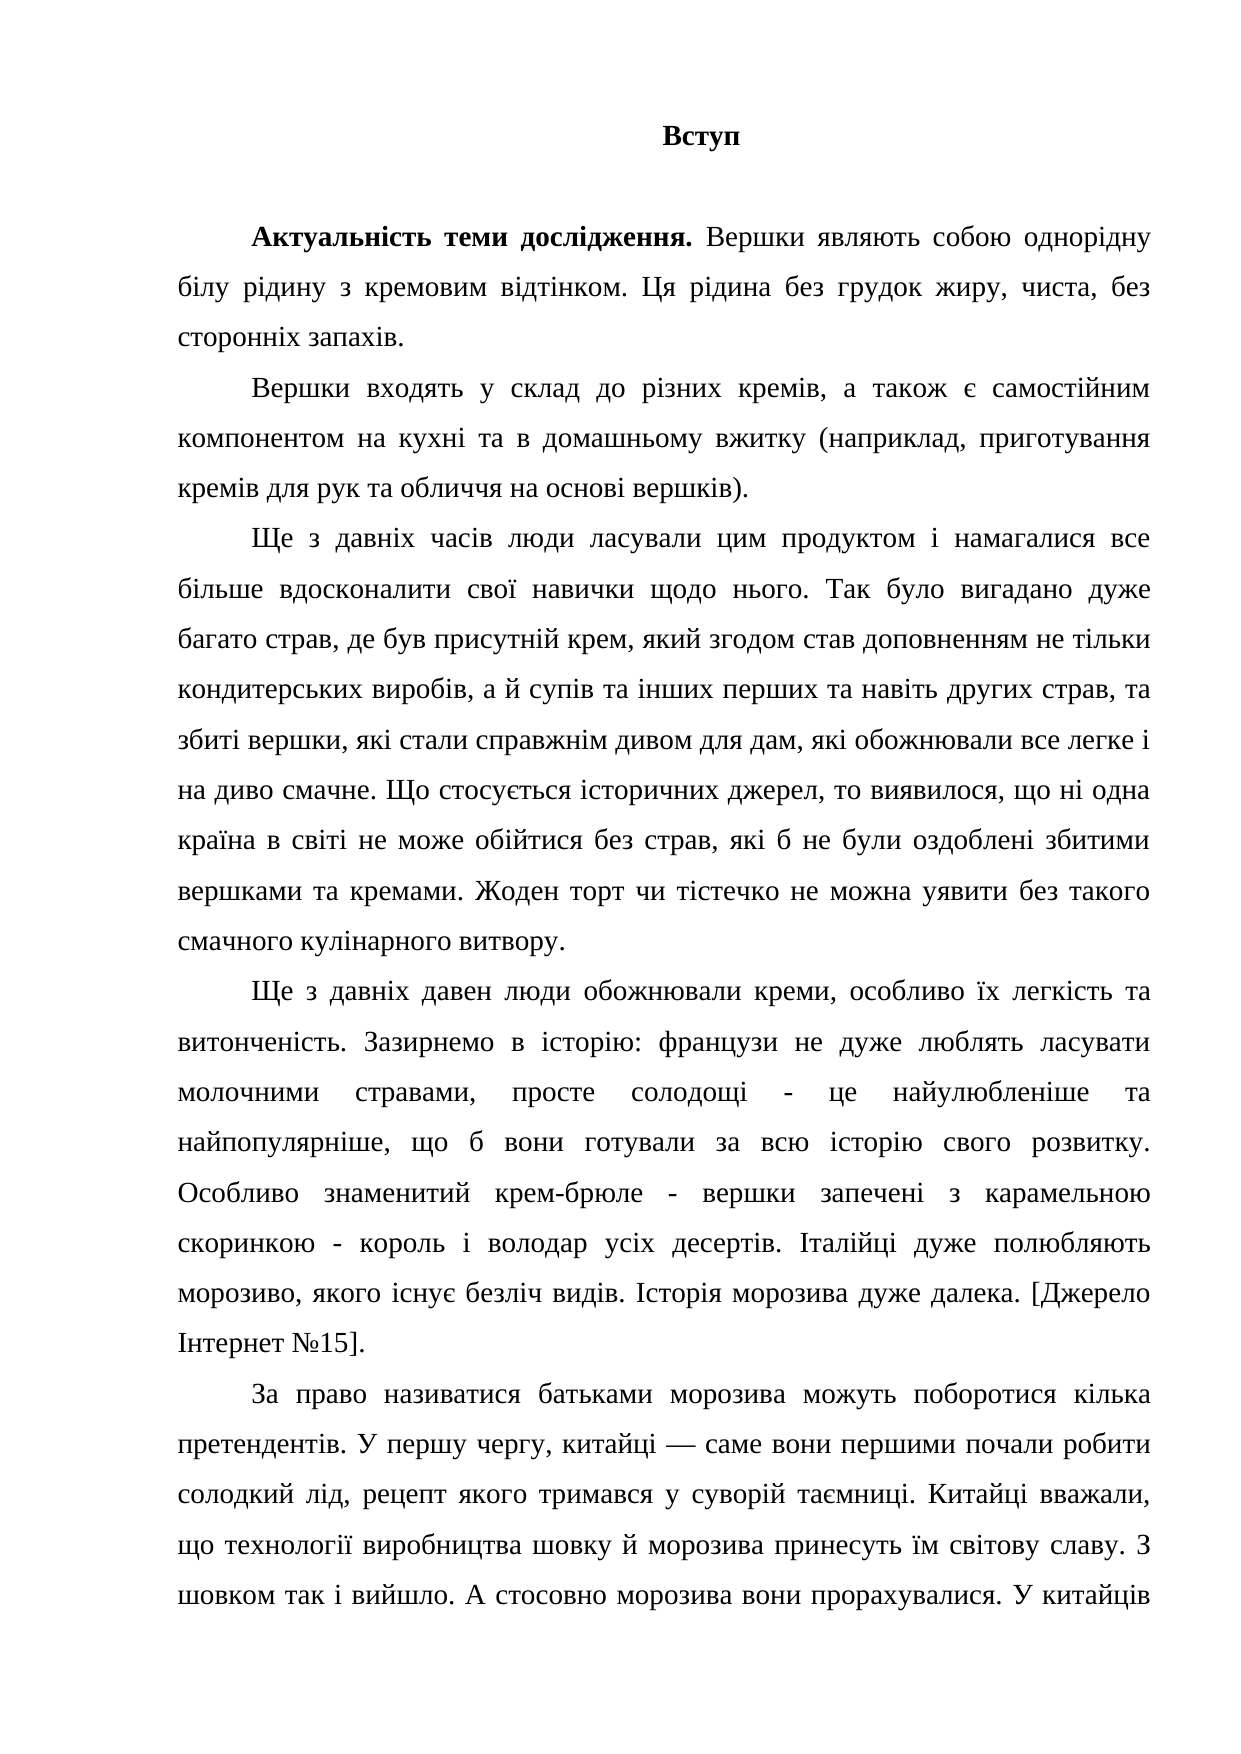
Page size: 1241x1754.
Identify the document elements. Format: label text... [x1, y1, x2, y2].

text Вступ [177, 118, 1152, 152]
text Актуальність теми дослідження. Вершки являють собою однорідну білу рідину з кремовим відтінком. Ця рідина без грудок жиру, чиста, без сторонніх запахів. [177, 219, 1152, 353]
text Вершки входять у склад до різних кремів, а також є самостійним компонентом на кухні та в домашньому вжитку (наприклад, приготування кремів для рук та обличчя на основі вершків). [177, 370, 1152, 504]
text Ще з давніх часів люди ласували цим продуктом і намагалися все більше вдосконалити свої навички щодо нього. Так було вигадано дуже багато страв, де був присутній крем, який згодом став доповненням не тільки кондитерських виробів, а й супів та інших перших та навіть других страв, та збиті вершки, які стали справжнім дивом для дам, які обожнювали все легке і на диво смачне. Що стосується історичних джерел, то виявилося, що ні одна країна в світі не може обійтися без страв, які б не були оздоблені збитими вершками та кремами. Жоден торт чи тістечко не можна уявити без такого смачного кулінарного витвору. [177, 521, 1152, 957]
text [177, 1376, 1152, 1611]
text Ще з давніх давен люди обожнювали креми, особливо їх легкість та витонченість. Зазирнемо в історію: французи не дуже люблять ласувати молочними стравами, просте солодощі - це найулюбленіше та найпопулярніше, що б вони готували за всю історію свого розвитку. Особливо знаменитий крем-брюле - вершки запечені з карамельною скоринкою - король і володар усіх десертів. Італійці дуже полюбляють морозиво, якого існує безліч видів. Історія морозива дуже далека. [Джерело Інтернет №15]. [177, 973, 1152, 1359]
